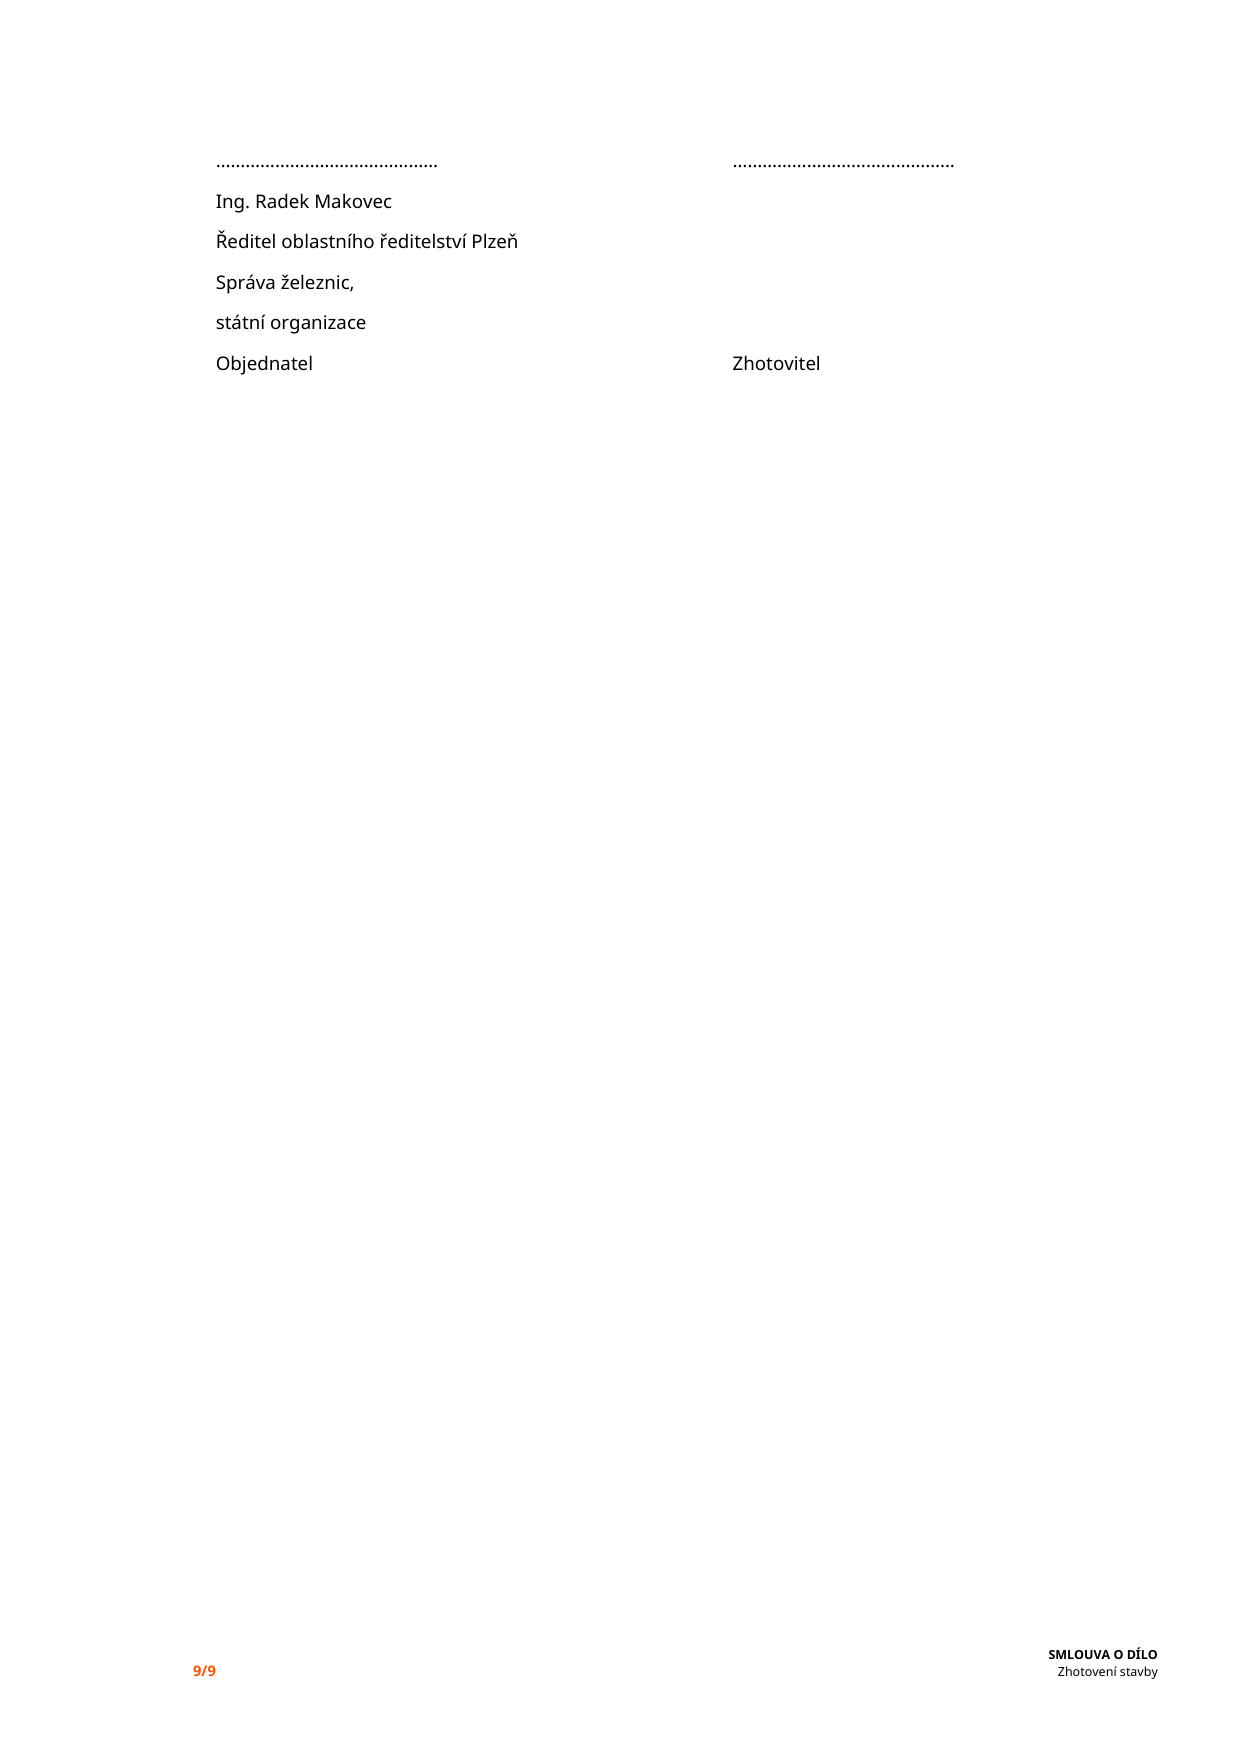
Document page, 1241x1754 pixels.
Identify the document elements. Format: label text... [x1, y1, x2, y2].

text ……………………………………… ……………………………………… [216, 147, 1093, 173]
text státní organizace [216, 309, 1093, 335]
text Ing. Radek Makovec [216, 188, 1093, 213]
text Správa železnic, [216, 269, 1093, 294]
text Objednatel Zhotovitel [216, 350, 1093, 376]
text Ředitel oblastního ředitelství Plzeň [216, 228, 1093, 254]
